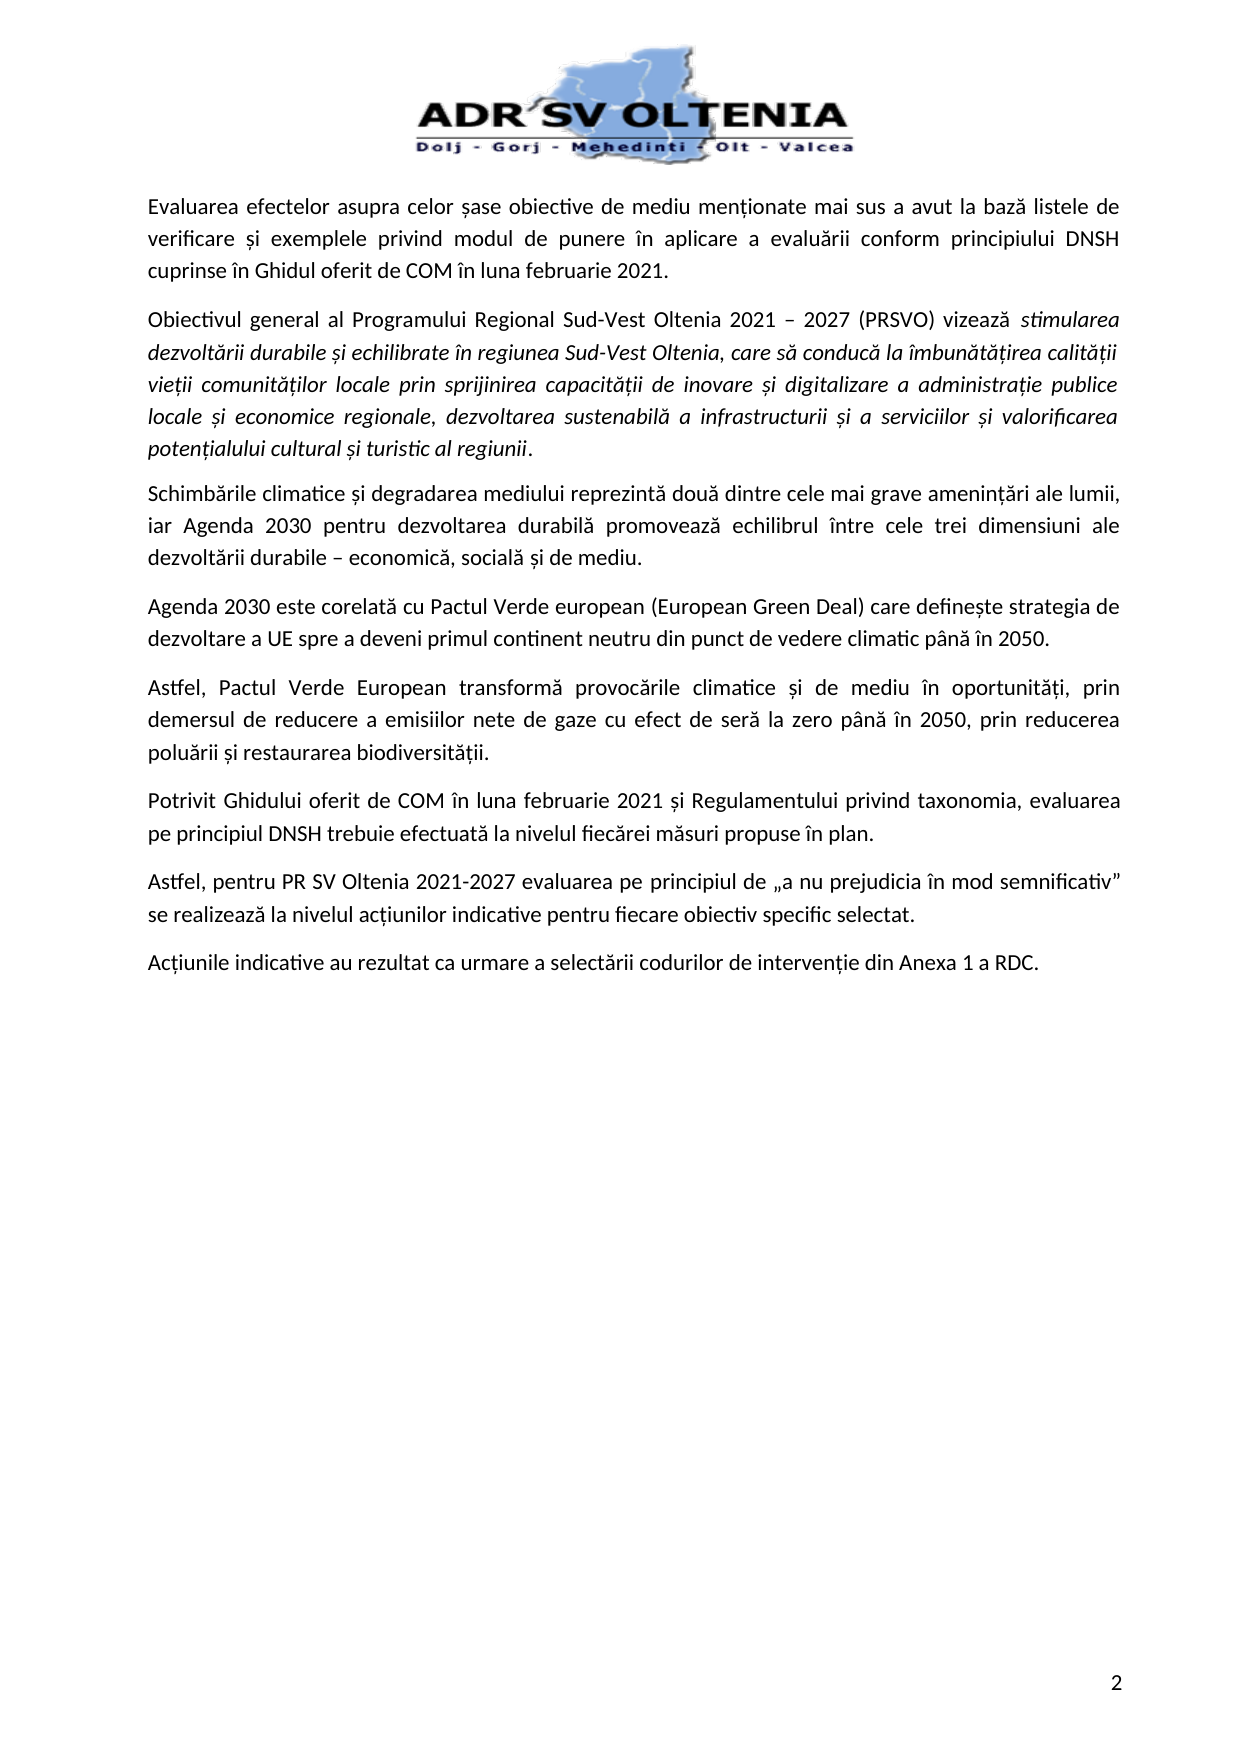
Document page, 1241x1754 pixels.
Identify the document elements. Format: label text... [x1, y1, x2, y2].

text Acțiunile indicative au rezultat ca urmare a selectării codurilor de intervenție din Anexa 1 a RDC. [148, 948, 1122, 977]
text Obiectivul general al Programului Regional Sud-Vest Oltenia 2021 – 2027 (PRSVO) vizează stimularea dezvoltării durabile și echilibrate în regiunea Sud-Vest Oltenia, care să conducă la îmbunătățirea calității vieții comunităților locale prin sprijinirea capacității de inovare și digitalizare a administrație publice locale și economice regionale, dezvoltarea sustenabilă a infrastructurii și a serviciilor și valorificarea potențialului cultural și turistic al regiunii. [148, 306, 1122, 462]
text Astfel, Pactul Verde European transformă provocările climatice și de mediu în oportunități, prin demersul de reducere a emisiilor nete de gaze cu efect de seră la zero până în 2050, prin reducerea poluării și restaurarea biodiversității. [148, 673, 1122, 766]
text Astfel, pentru PR SV Oltenia 2021-2027 evaluarea pe principiul de „a nu prejudicia în mod semnificativ” se realizează la nivelul acțiunilor indicative pentru fiecare obiectiv specific selectat. [148, 867, 1122, 928]
picture [411, 44, 859, 165]
text Potrivit Ghidului oferit de COM în luna februarie 2021 și Regulamentului privind taxonomia, evaluarea pe principiul DNSH trebuie efectuată la nivelul fiecărei măsuri propuse în plan. [148, 786, 1122, 847]
text Evaluarea efectelor asupra celor șase obiective de mediu menționate mai sus a avut la bază listele de verificare și exemplele privind modul de punere în aplicare a evaluării conform principiului DNSH cuprinse în Ghidul oferit de COM în luna februarie 2021. [148, 192, 1122, 285]
text Agenda 2030 este corelată cu Pactul Verde european (European Green Deal) care definește strategia de dezvoltare a UE spre a deveni primul continent neutru din punct de vedere climatic până în 2050. [148, 592, 1122, 652]
text Schimbările climatice și degradarea mediului reprezintă două dintre cele mai grave amenințări ale lumii, iar Agenda 2030 pentru dezvoltarea durabilă promovează echilibrul între cele trei dimensiuni ale dezvoltării durabile – economică, socială şi de mediu. [148, 479, 1122, 571]
